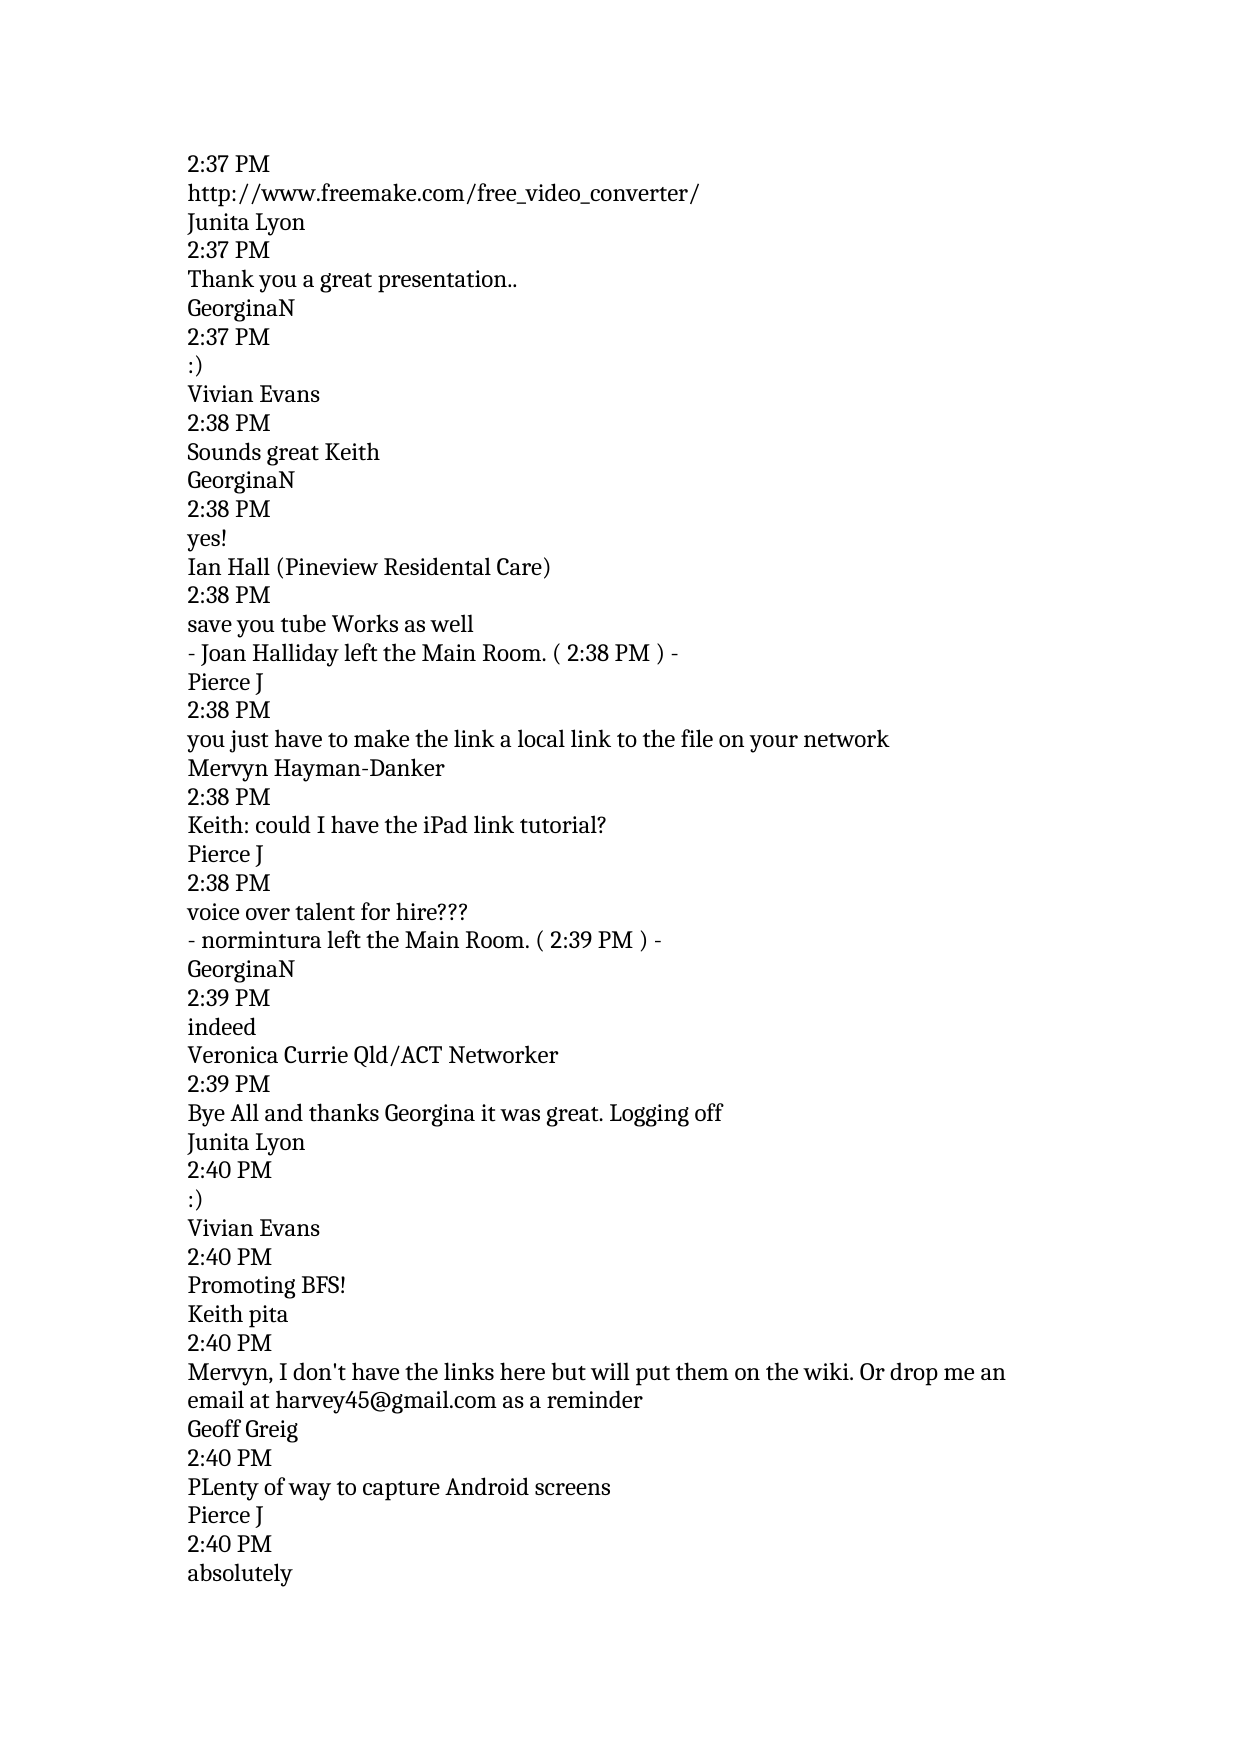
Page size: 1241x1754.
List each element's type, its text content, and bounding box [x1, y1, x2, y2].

text 2:38 PM [187, 495, 1053, 524]
text Junita Lyon [187, 1127, 1053, 1156]
text Promoting BFS! [187, 1271, 1053, 1300]
text Keith: could I have the iPad link tutorial? [187, 811, 1053, 840]
text 2:40 PM [187, 1530, 1053, 1559]
text Junita Lyon [187, 207, 1053, 236]
text save you tube Works as well [187, 610, 1053, 639]
text 2:39 PM [187, 984, 1053, 1012]
text Mervyn, I don't have the links here but will put them on the wiki. Or drop me an email at harvey45@gmail.com as a reminder [187, 1357, 1053, 1415]
text 2:38 PM [187, 696, 1053, 725]
text 2:40 PM [187, 1444, 1053, 1472]
text Vivian Evans [187, 380, 1053, 409]
text yes! [187, 524, 1053, 552]
text - Joan Halliday left the Main Room. ( 2:38 PM ) - [187, 639, 1053, 667]
text :) [187, 1185, 1053, 1214]
text 2:37 PM [187, 150, 1053, 179]
text Thank you a great presentation.. [187, 265, 1053, 294]
text absolutely [187, 1559, 1053, 1587]
text Geoff Greig [187, 1415, 1053, 1444]
text 2:37 PM [187, 236, 1053, 265]
text 2:40 PM [187, 1242, 1053, 1271]
text 2:38 PM [187, 409, 1053, 437]
text Sounds great Keith [187, 437, 1053, 466]
text 2:37 PM [187, 322, 1053, 351]
text 2:40 PM [187, 1329, 1053, 1357]
text GeorginaN [187, 955, 1053, 984]
text GeorginaN [187, 294, 1053, 322]
text Ian Hall (Pineview Residental Care) [187, 552, 1053, 581]
text GeorginaN [187, 466, 1053, 495]
text Mervyn Hayman-Danker [187, 754, 1053, 782]
text Keith pita [187, 1300, 1053, 1329]
text voice over talent for hire??? [187, 897, 1053, 926]
text 2:38 PM [187, 869, 1053, 897]
text - normintura left the Main Room. ( 2:39 PM ) - [187, 926, 1053, 955]
text 2:38 PM [187, 581, 1053, 610]
text Bye All and thanks Georgina it was great. Logging off [187, 1099, 1053, 1127]
text 2:39 PM [187, 1070, 1053, 1099]
text 2:40 PM [187, 1156, 1053, 1185]
text Pierce J [187, 667, 1053, 696]
text 2:38 PM [187, 782, 1053, 811]
text Vivian Evans [187, 1214, 1053, 1242]
text PLenty of way to capture Android screens [187, 1472, 1053, 1501]
text Pierce J [187, 1501, 1053, 1530]
text Veronica Currie Qld/ACT Networker [187, 1041, 1053, 1070]
text :) [187, 351, 1053, 380]
text you just have to make the link a local link to the file on your network [187, 725, 1053, 754]
text Pierce J [187, 840, 1053, 869]
text indeed [187, 1012, 1053, 1041]
text http://www.freemake.com/free_video_converter/ [187, 179, 1053, 207]
